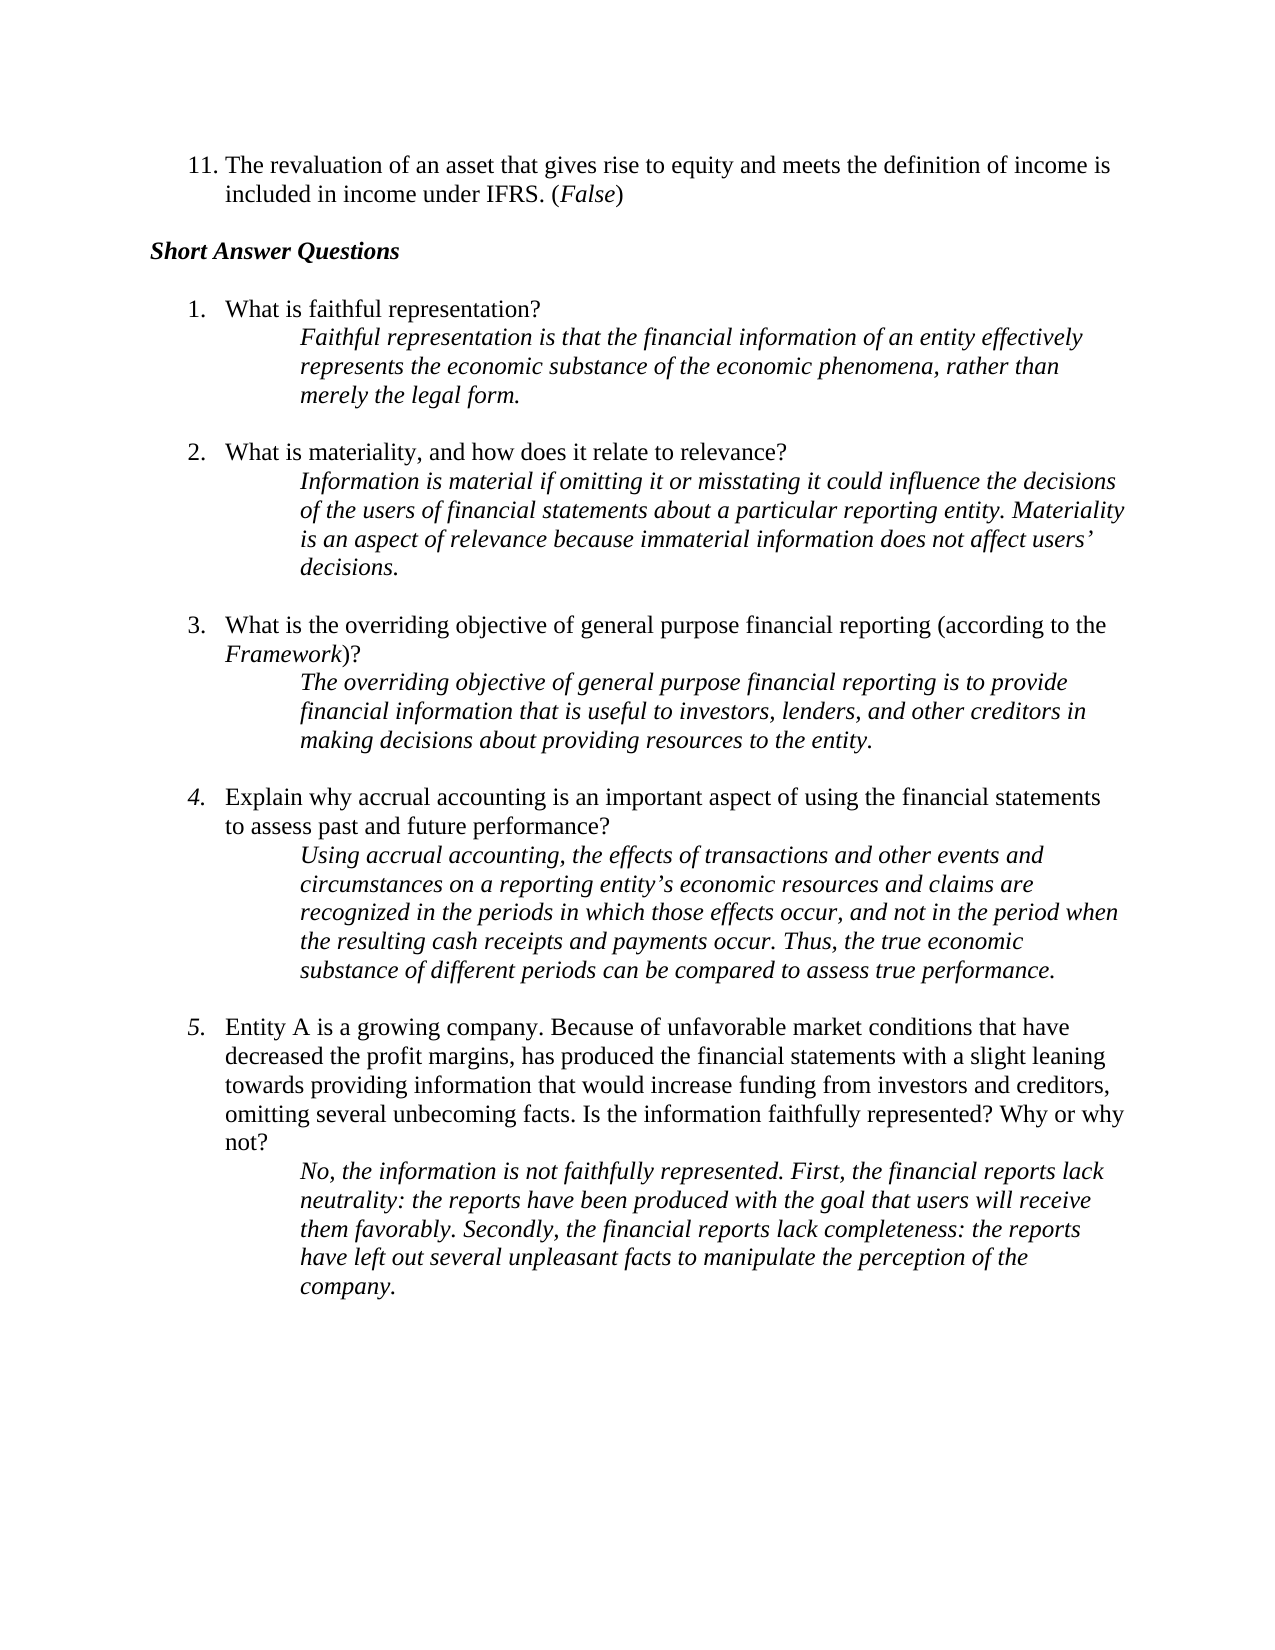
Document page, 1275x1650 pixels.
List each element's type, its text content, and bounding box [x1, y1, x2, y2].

list The revaluation of an asset that gives rise to equity and meets the definition of income is included in income under IFRS. (False) [187, 150, 1125, 207]
list The overriding objective of general purpose financial reporting is to provide financial information that is useful to investors, lenders, and other creditors in making decisions about providing resources to the entity. [300, 667, 1125, 754]
list Explain why accrual accounting is an important aspect of using the financial statements to assess past and future performance? [187, 782, 1125, 840]
list What is faithful representation? [187, 294, 1125, 322]
list No, the information is not faithfully represented. First, the financial reports lack neutrality: the reports have been produced with the goal that users will receive them favorably. Secondly, the financial reports lack completeness: the reports have left out several unpleasant facts to manipulate the perception of the company. [300, 1156, 1125, 1300]
list Information is material if omitting it or misstating it could influence the decisions of the users of financial statements about a particular reporting entity. Materiality is an aspect of relevance because immaterial information does not affect users’ decisions. [300, 466, 1125, 581]
list Using accrual accounting, the effects of transactions and other events and circumstances on a reporting entity’s economic resources and claims are recognized in the periods in which those effects occur, and not in the period when the resulting cash receipts and payments occur. Thus, the true economic substance of different periods can be compared to assess true performance. [300, 840, 1125, 984]
list Faithful representation is that the financial information of an entity effectively represents the economic substance of the economic phenomena, rather than merely the legal form. [300, 322, 1125, 409]
text Short Answer Questions [150, 236, 1125, 265]
list What is materiality, and how does it relate to relevance? [187, 437, 1125, 466]
list Entity A is a growing company. Because of unfavorable market conditions that have decreased the profit margins, has produced the financial statements with a slight leaning towards providing information that would increase funding from investors and creditors, omitting several unbecoming facts. Is the information faithfully represented? Why or why not? [187, 1012, 1125, 1156]
list What is the overriding objective of general purpose financial reporting (according to the Framework)? [187, 610, 1125, 667]
